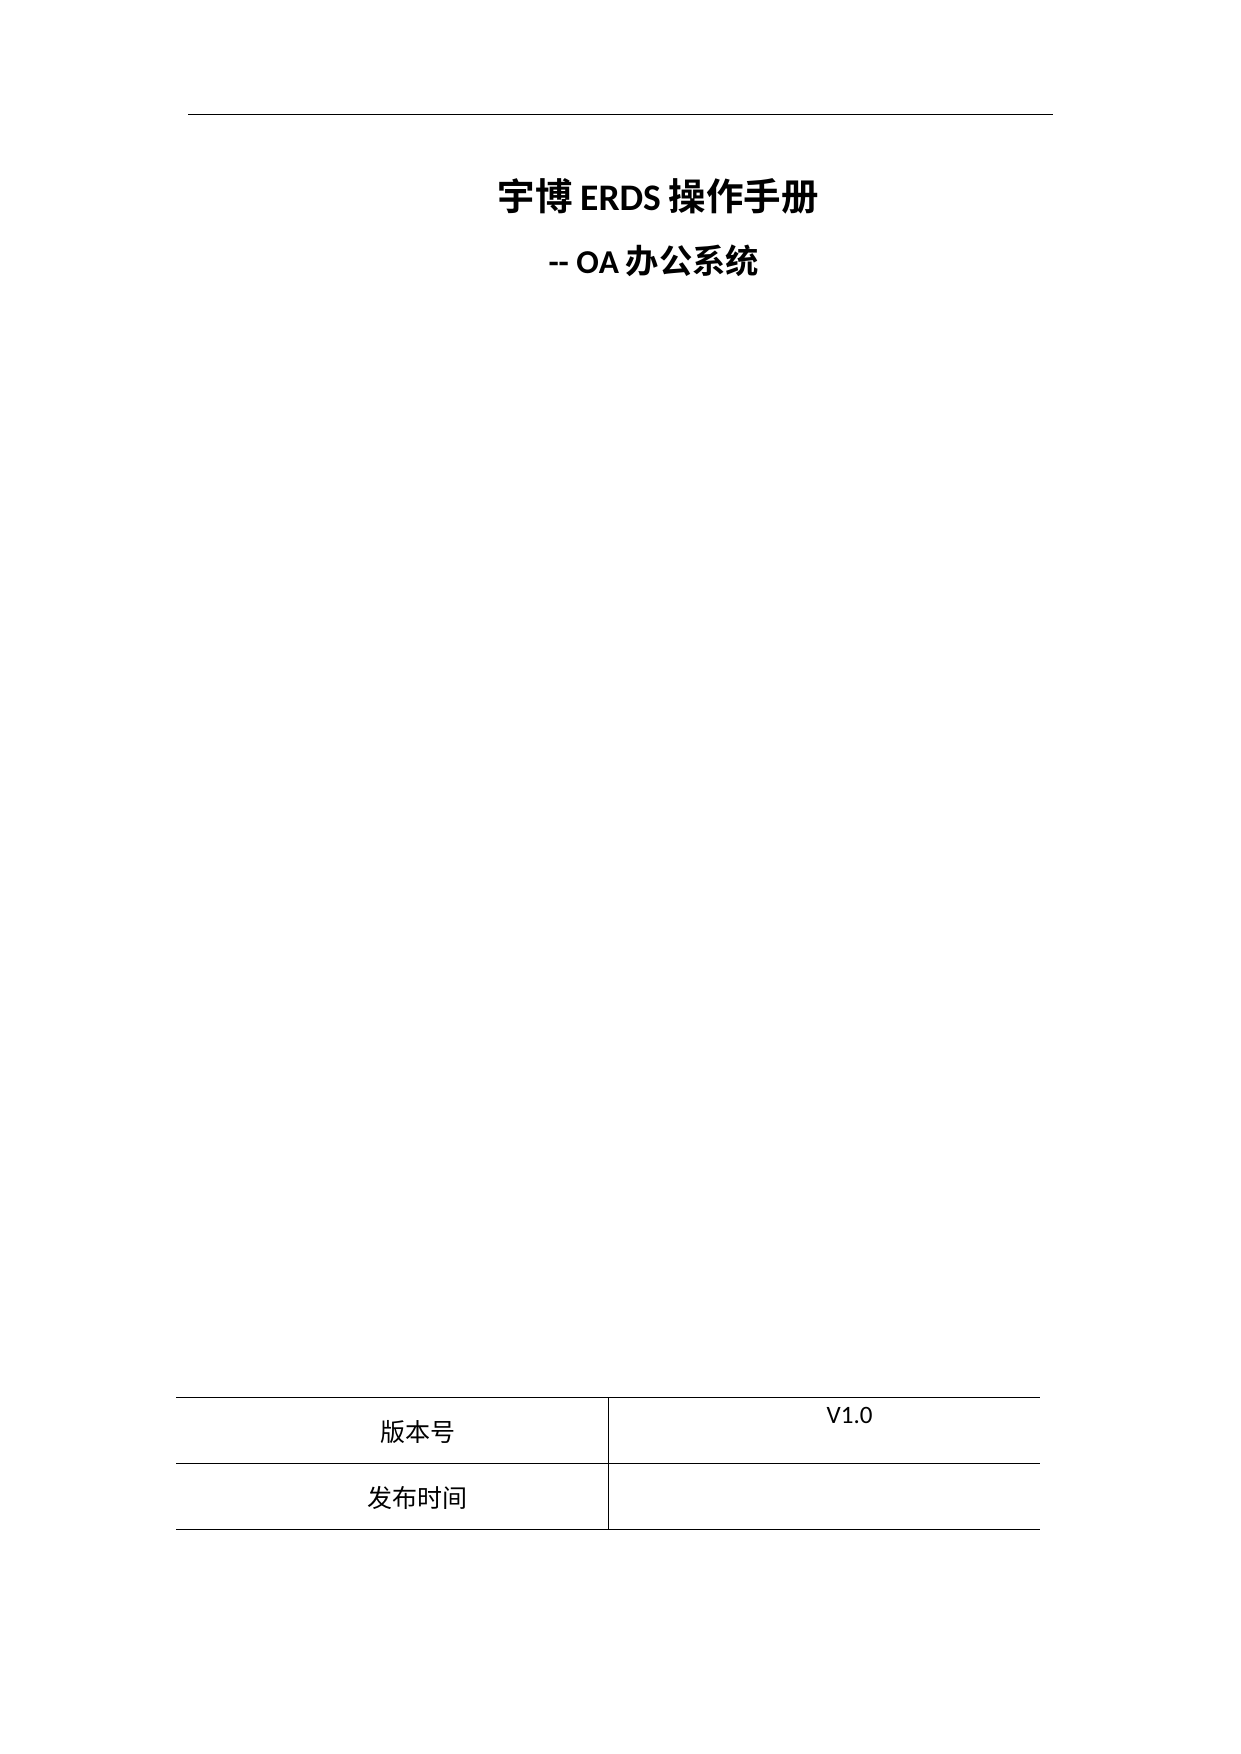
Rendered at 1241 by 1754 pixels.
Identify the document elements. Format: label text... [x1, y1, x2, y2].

table_header V1.0 [609, 1398, 1040, 1463]
table_cell [609, 1464, 1040, 1529]
text -- OA办公系统 [187, 227, 1053, 292]
table_header 版本号 [176, 1398, 608, 1463]
table_cell 发布时间 [176, 1464, 608, 1529]
text 宇博ERDS操作手册 [187, 162, 1053, 227]
